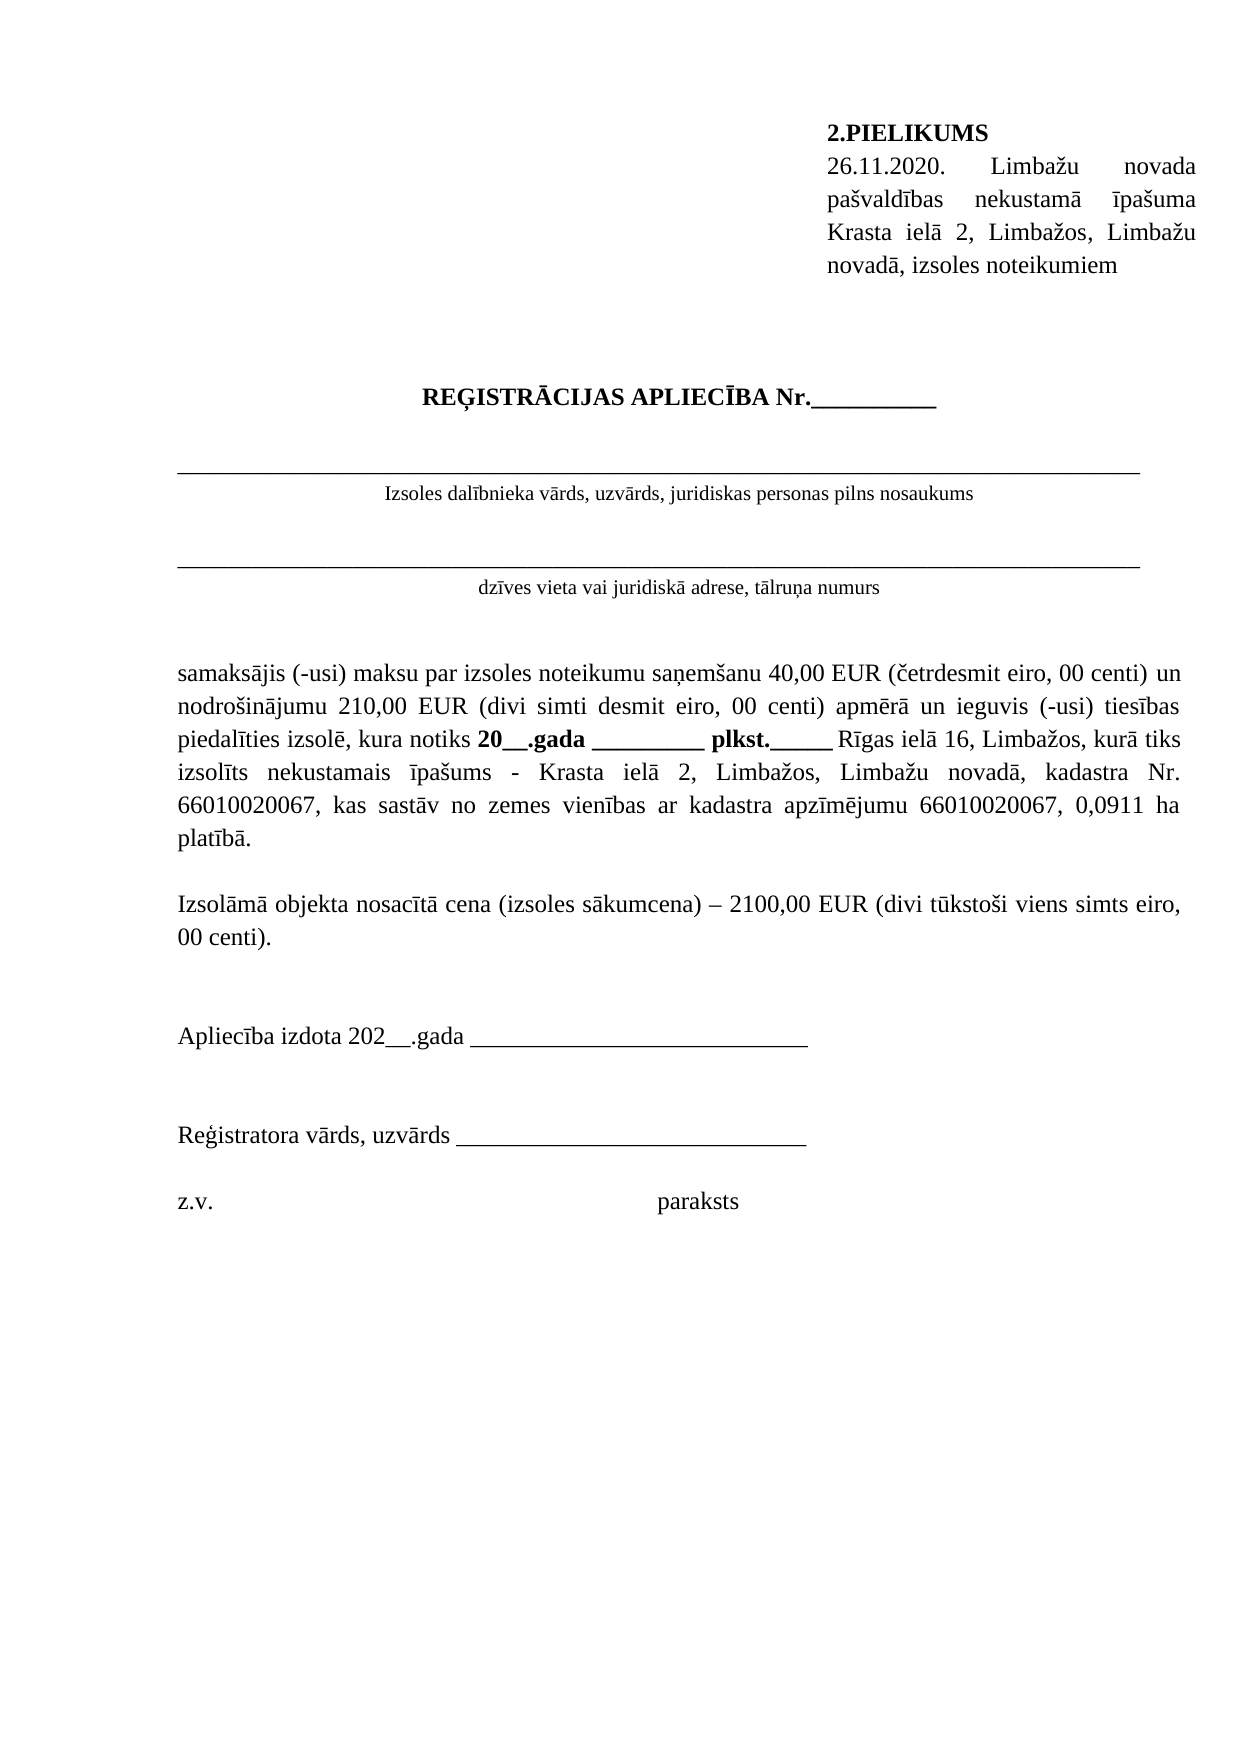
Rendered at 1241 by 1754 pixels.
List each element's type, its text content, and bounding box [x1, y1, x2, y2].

text Reģistratora vārds, uzvārds ____________________________ [177, 1120, 1181, 1149]
text 2.pielikums [827, 118, 1196, 147]
text z.v. paraksts [177, 1186, 1181, 1215]
text 26.11.2020. Limbažu novada pašvaldības nekustamā īpašuma Krasta ielā 2, Limbažos, Limbažu novadā, izsoles noteikumiem [827, 151, 1196, 279]
text REĢISTRĀCIJAS APLIECĪBA Nr.__________ [177, 382, 1181, 411]
text samaksājis (-usi) maksu par izsoles noteikumu saņemšanu 40,00 EUR (četrdesmit eiro, 00 centi) un nodrošinājumu 210,00 EUR (divi simti desmit eiro, 00 centi) apmērā un ieguvis (-usi) tiesības piedalīties izsolē, kura notiks 20__.gada _________ plkst._____ Rīgas ielā 16, Limbažos, kurā tiks izsolīts nekustamais īpašums - Krasta ielā 2, Limbažos, Limbažu novadā, kadastra Nr. 66010020067, kas sastāv no zemes vienības ar kadastra apzīmējumu 66010020067, 0,0911 ha platībā. [177, 658, 1181, 852]
text _____________________________________________________________________________ [177, 542, 1181, 571]
text Izsolāmā objekta nosacītā cena (izsoles sākumcena) – 2100,00 EUR (divi tūkstoši viens simts eiro, 00 centi). [177, 889, 1181, 951]
text _____________________________________________________________________________ [177, 448, 1181, 477]
text dzīves vieta vai juridiskā adrese, tālruņa numurs [177, 575, 1181, 599]
text Izsoles dalībnieka vārds, uzvārds, juridiskas personas pilns nosaukums [177, 481, 1181, 505]
text Apliecība izdota 202__.gada ___________________________ [177, 1021, 1181, 1050]
